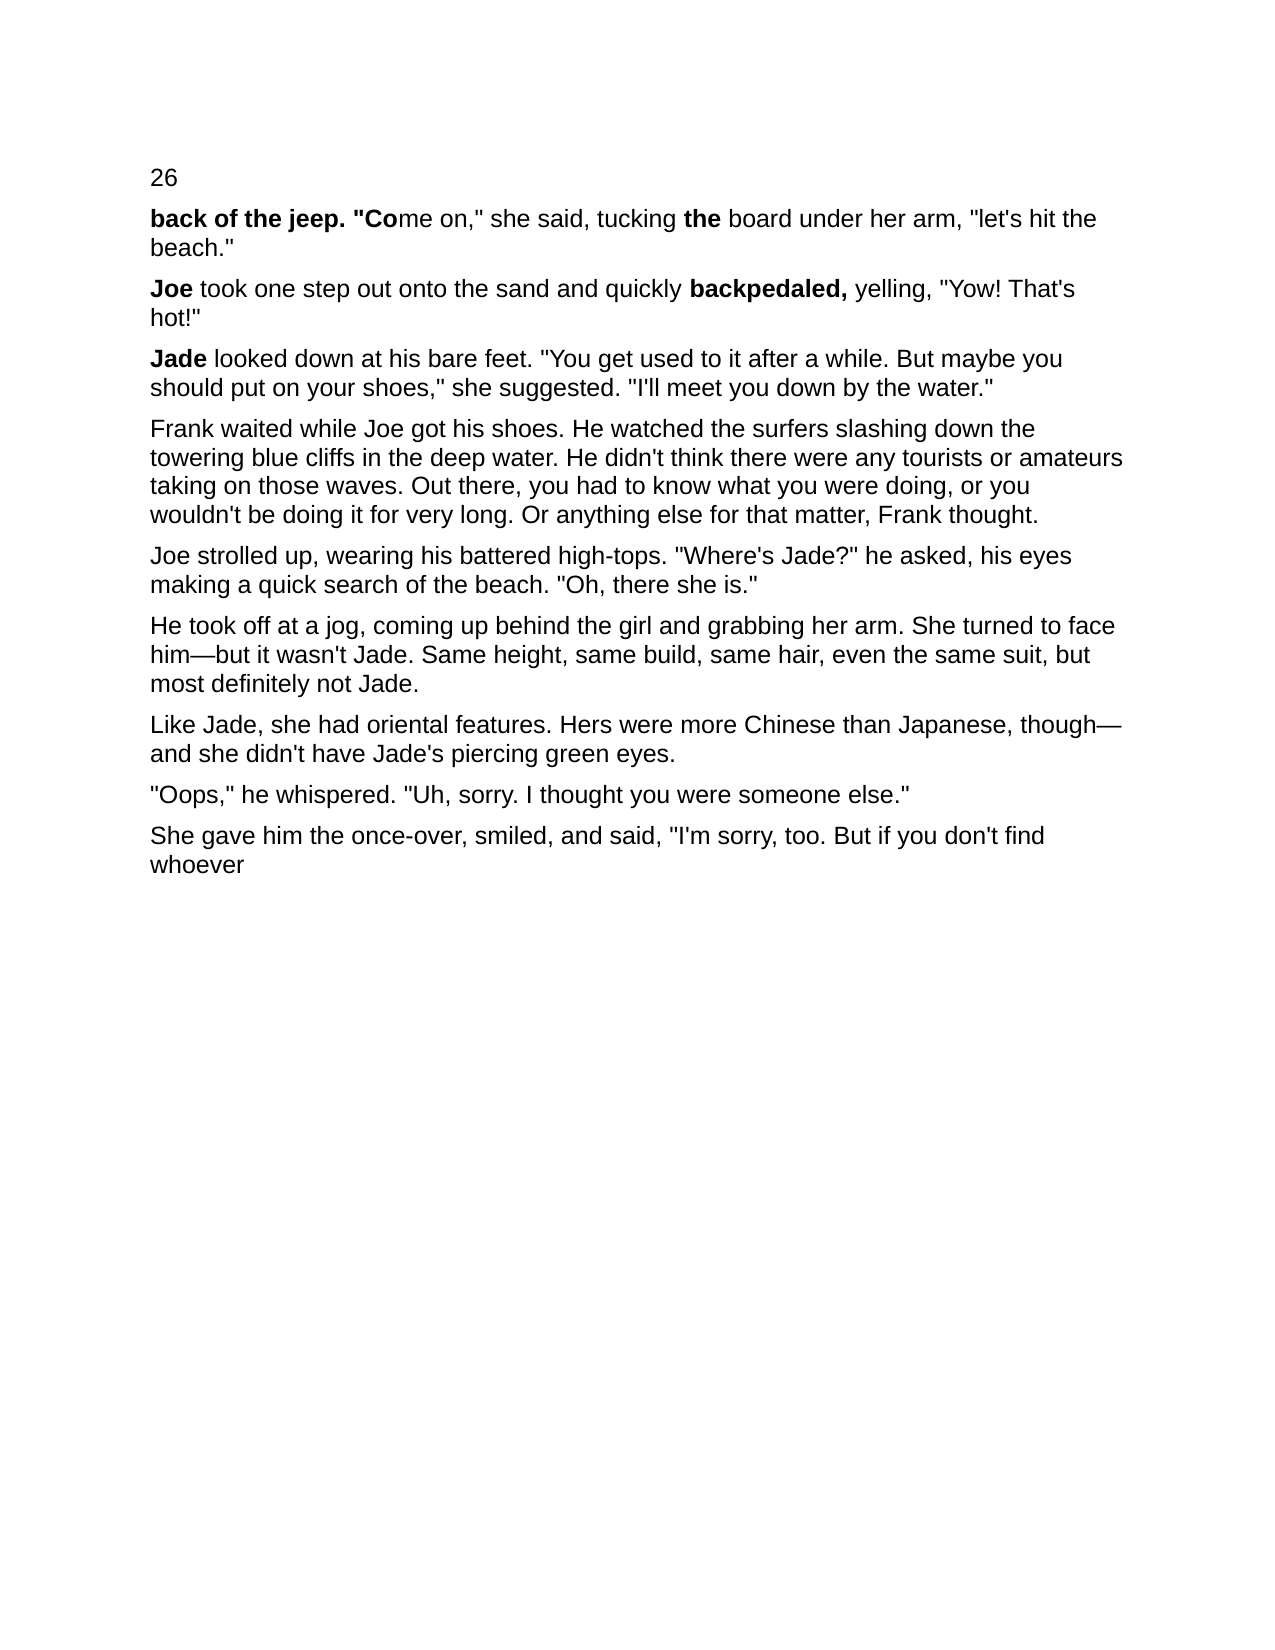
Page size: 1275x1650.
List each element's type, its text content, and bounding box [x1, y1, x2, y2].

text Joe strolled up, wearing his battered high-tops. "Where's Jade?" he asked, his eyes making a quick search of the beach. "Oh, there she is." [150, 541, 1125, 599]
text Like Jade, she had oriental features. Hers were more Chinese than Japanese, though—and she didn't have Jade's piercing green eyes. [150, 710, 1125, 767]
text Jade looked down at his bare feet. "You get used to it after a while. But maybe you should put on your shoes," she suggested. "I'll meet you down by the water." [150, 344, 1125, 401]
text He took off at a jog, coming up behind the girl and grabbing her arm. She turned to face him—but it wasn't Jade. Same height, same build, same hair, even the same suit, but most definitely not Jade. [150, 611, 1125, 697]
text "Oops," he whispered. "Uh, sorry. I thought you were someone else." [150, 780, 1125, 809]
text She gave him the once-over, smiled, and said, "I'm sorry, too. But if you don't find whoever [150, 821, 1125, 879]
text Joe took one step out onto the sand and quickly backpedaled, yelling, "Yow! That's hot!" [150, 274, 1125, 331]
text 26 [150, 162, 1125, 191]
text back of the jeep. "Come on," she said, tucking the board under her arm, "let's hit the beach." [150, 204, 1125, 261]
text Frank waited while Joe got his shoes. He watched the surfers slashing down the towering blue cliffs in the deep water. He didn't think there were any tourists or amateurs taking on those waves. Out there, you had to know what you were doing, or you wouldn't be doing it for very long. Or anything else for that matter, Frank thought. [150, 414, 1125, 529]
